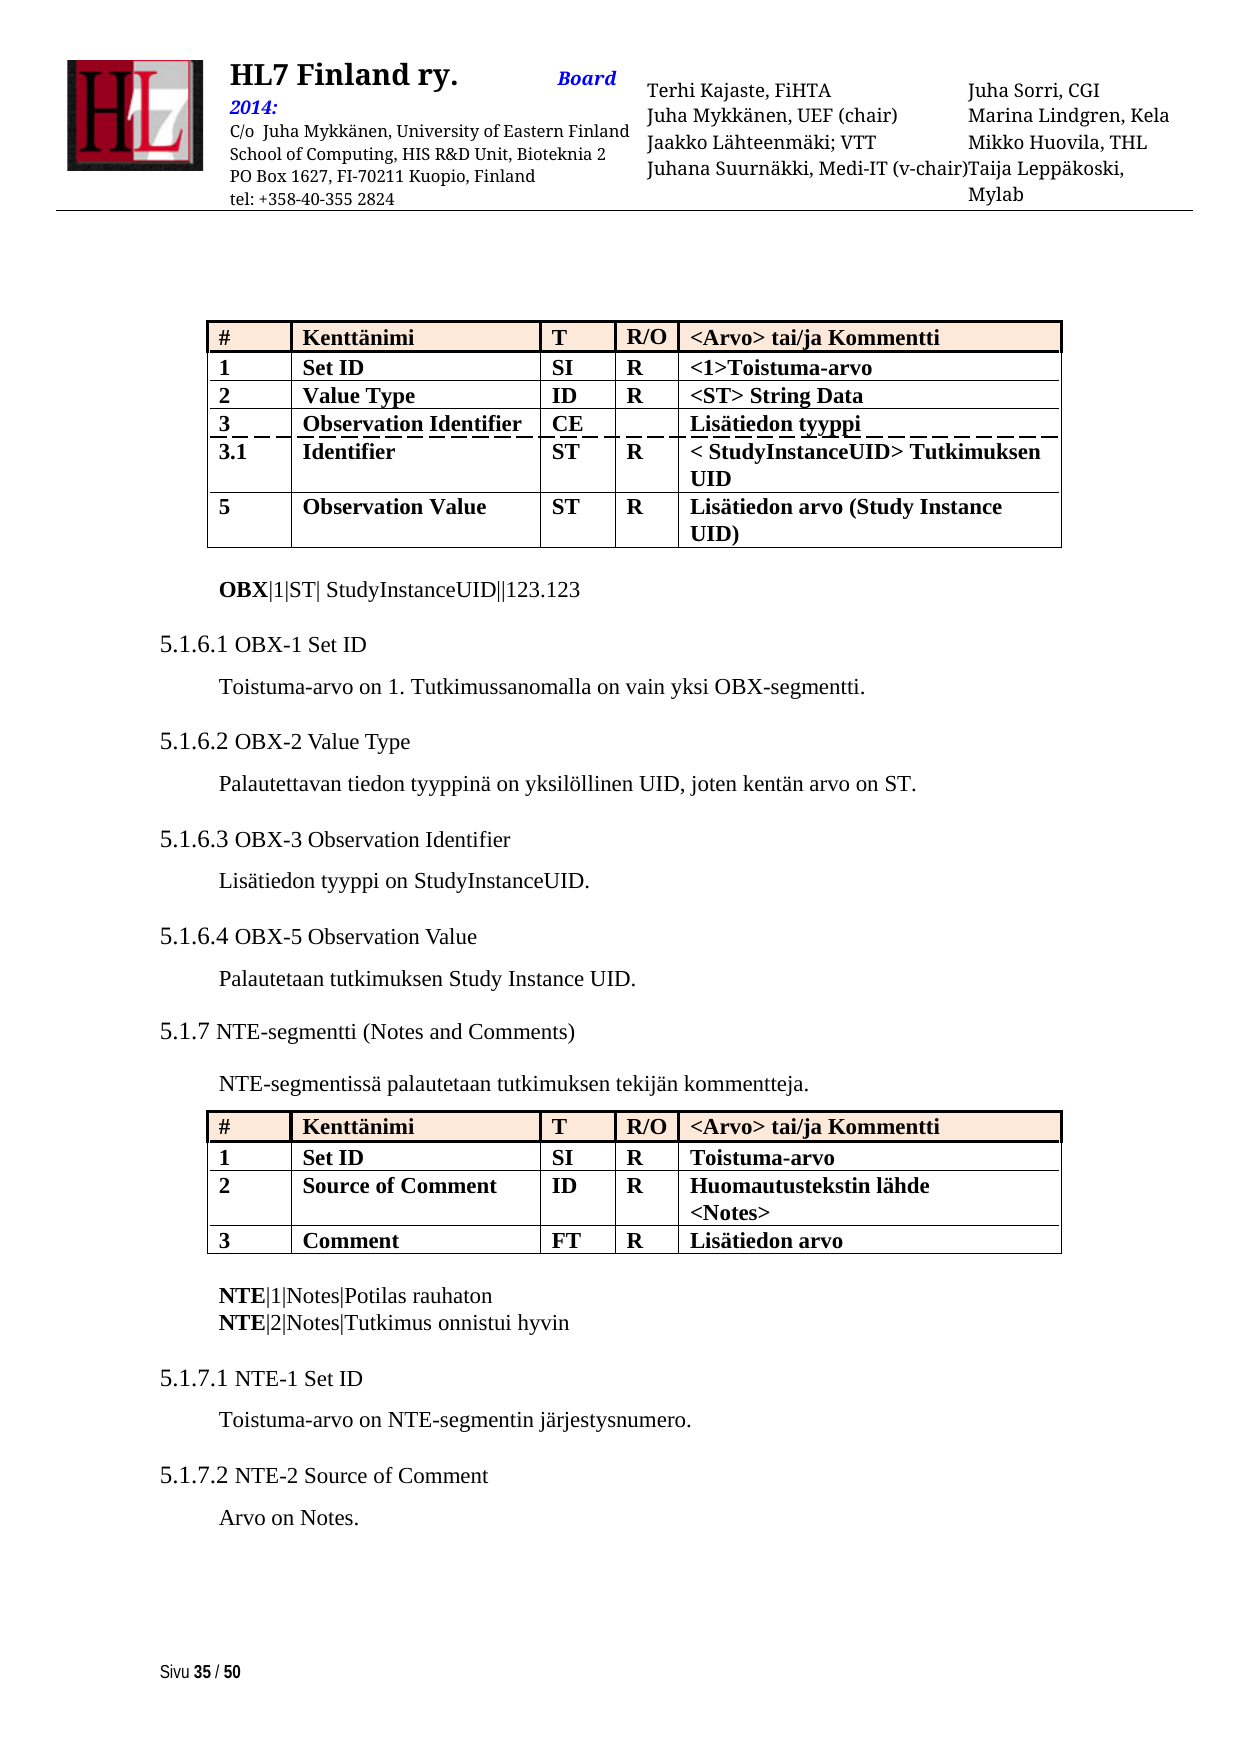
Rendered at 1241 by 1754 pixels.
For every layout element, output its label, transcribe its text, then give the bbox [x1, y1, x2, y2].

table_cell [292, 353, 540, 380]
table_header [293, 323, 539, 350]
text Arvo on Notes. [218, 1503, 1051, 1530]
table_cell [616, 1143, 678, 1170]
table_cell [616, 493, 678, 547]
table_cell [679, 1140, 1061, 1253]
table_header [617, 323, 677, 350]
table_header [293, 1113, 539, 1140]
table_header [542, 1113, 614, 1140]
text NTE-segmentissä palautetaan tutkimuksen tekijän kommentteja. [218, 1070, 1051, 1096]
subtitle OBX-1 Set ID [159, 629, 1051, 658]
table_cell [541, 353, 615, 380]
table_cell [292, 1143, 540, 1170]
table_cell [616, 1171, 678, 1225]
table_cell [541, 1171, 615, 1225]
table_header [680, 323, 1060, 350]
subtitle NTE-1 Set ID [159, 1363, 1051, 1391]
text OBX|1|ST| StudyInstanceUID||123.123 [218, 575, 1051, 602]
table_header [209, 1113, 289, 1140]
subtitle OBX-5 Observation Value [159, 921, 1051, 950]
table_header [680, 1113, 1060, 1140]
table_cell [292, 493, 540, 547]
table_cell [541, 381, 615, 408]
subtitle NTE-segmentti (Notes and Comments) [159, 1016, 1051, 1045]
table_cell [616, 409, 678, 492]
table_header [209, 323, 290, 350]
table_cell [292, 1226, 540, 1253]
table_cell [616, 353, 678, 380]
text NTE|1|Notes|Potilas rauhaton [218, 1281, 1051, 1308]
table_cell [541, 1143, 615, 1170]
text Palautettavan tiedon tyyppinä on yksilöllinen UID, joten kentän arvo on ST. [218, 769, 1051, 797]
subtitle OBX-3 Observation Identifier [159, 824, 1051, 852]
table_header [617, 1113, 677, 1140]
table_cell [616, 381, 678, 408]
picture [67, 60, 204, 171]
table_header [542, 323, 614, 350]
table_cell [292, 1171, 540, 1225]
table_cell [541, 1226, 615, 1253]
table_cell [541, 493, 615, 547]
text Toistuma-arvo on NTE-segmentin järjestysnumero. [218, 1406, 1051, 1433]
text Lisätiedon tyyppi on StudyInstanceUID. [218, 867, 1051, 894]
text Toistuma-arvo on 1. Tutkimussanomalla on vain yksi OBX-segmentti. [218, 672, 1051, 699]
text NTE|2|Notes|Tutkimus onnistui hyvin [218, 1308, 1051, 1336]
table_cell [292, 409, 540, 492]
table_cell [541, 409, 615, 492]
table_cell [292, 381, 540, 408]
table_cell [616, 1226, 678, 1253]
subtitle NTE-2 Source of Comment [159, 1460, 1051, 1489]
subtitle OBX-2 Value Type [159, 726, 1051, 755]
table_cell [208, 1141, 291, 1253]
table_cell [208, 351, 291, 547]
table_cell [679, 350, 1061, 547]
text Palautetaan tutkimuksen Study Instance UID. [218, 964, 1051, 991]
